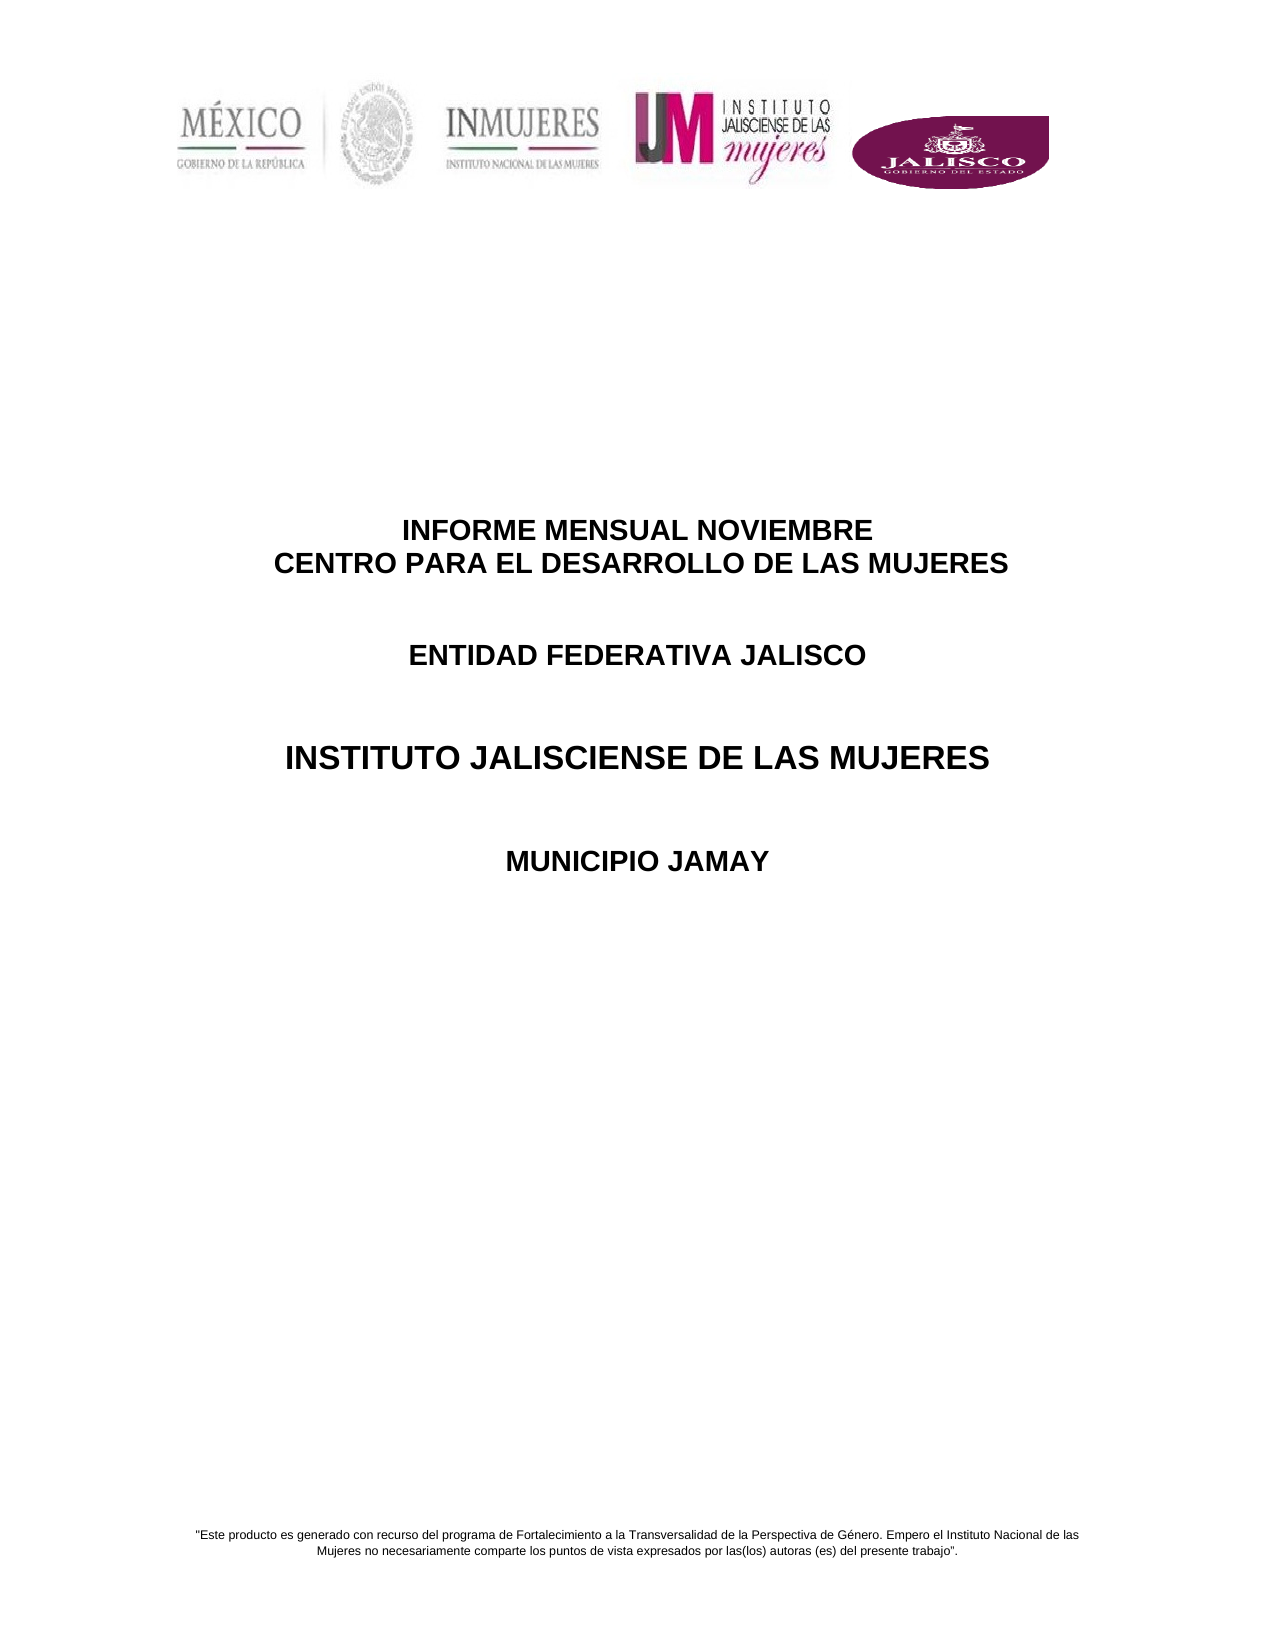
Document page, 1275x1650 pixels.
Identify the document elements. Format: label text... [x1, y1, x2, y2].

text CENTRO PARA EL DESARROLLO DE LAS MUJERES [177, 547, 1098, 580]
text INFORME MENSUAL NOVIEMBRE [177, 513, 1098, 547]
text ENTIDAD FEDERATIVA JALISCO [177, 638, 1098, 671]
text INSTITUTO JALISCIENSE DE LAS MUJERES [177, 738, 1098, 777]
picture [177, 73, 1049, 189]
text MUNICIPIO JAMAY [177, 844, 1098, 877]
